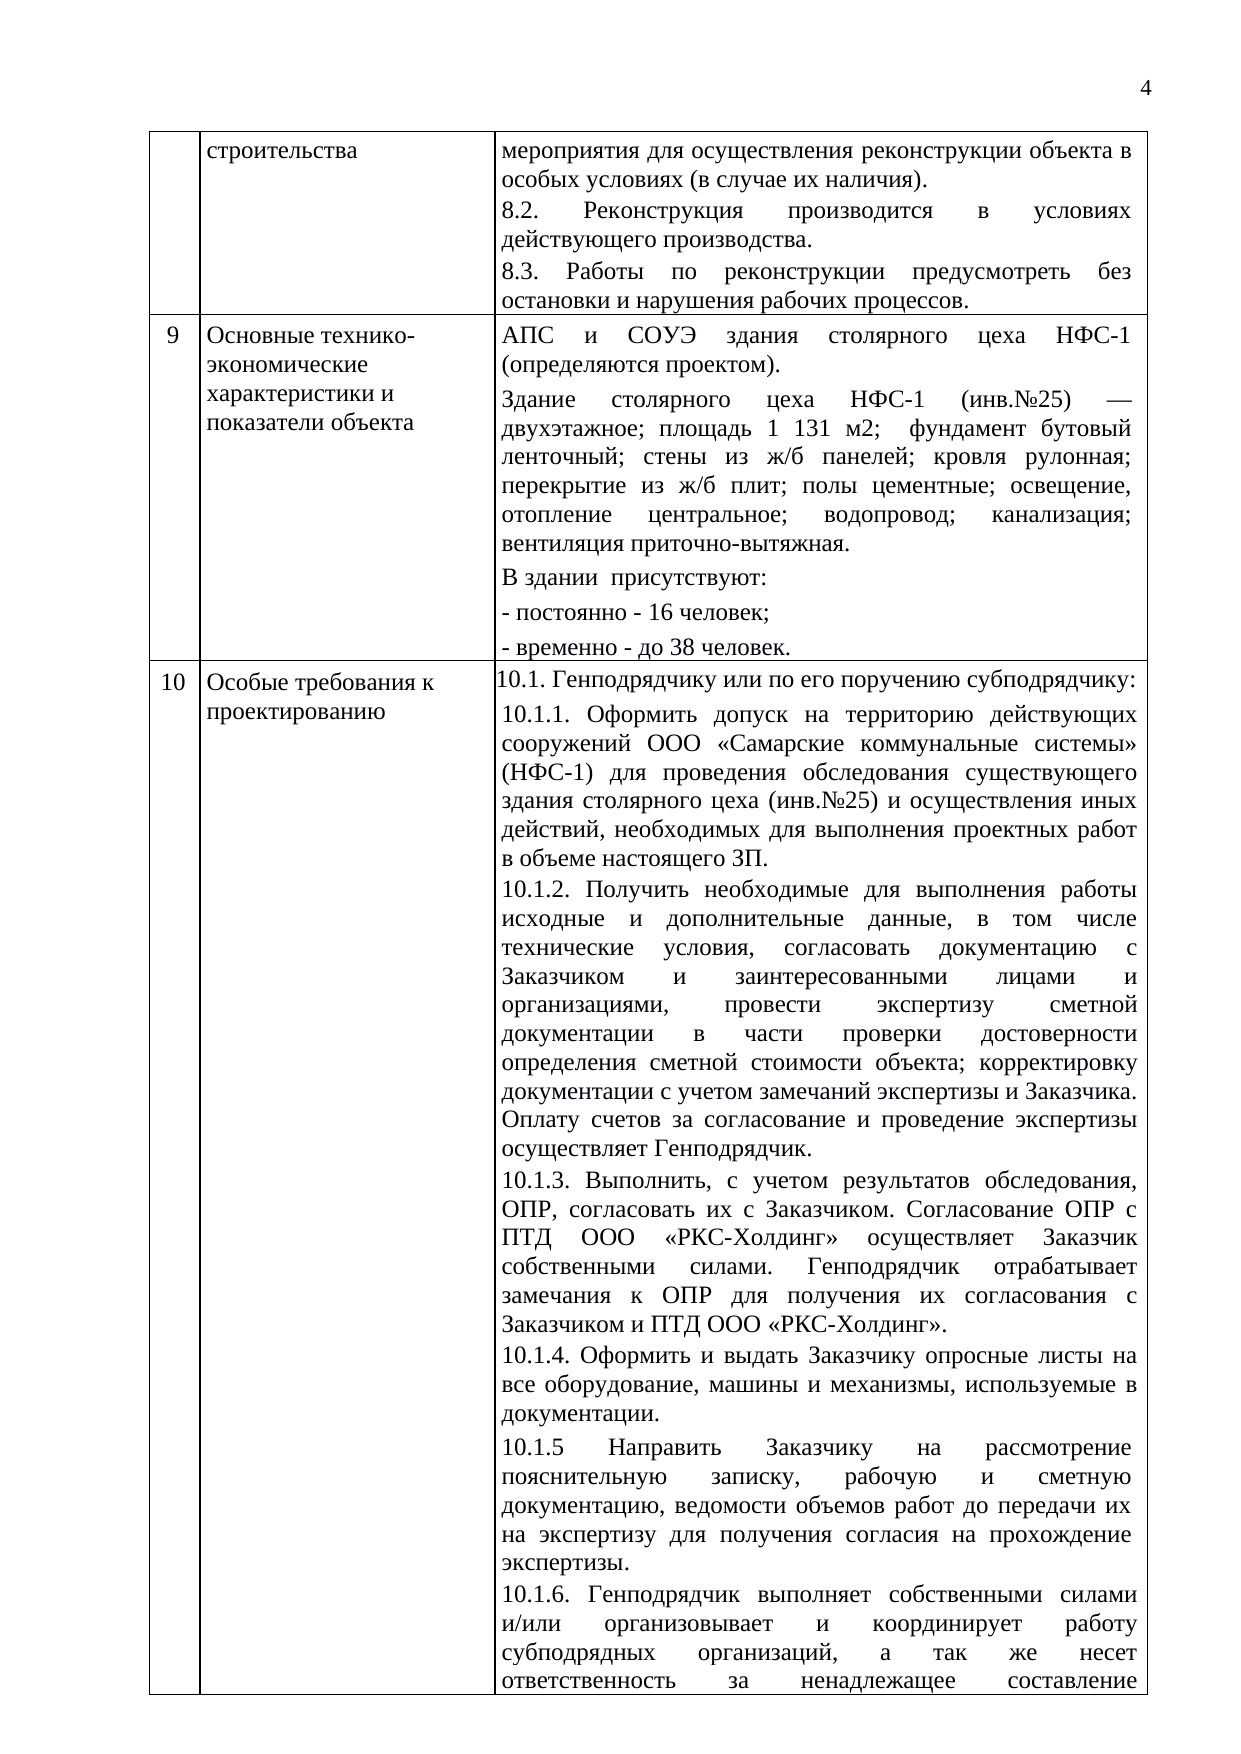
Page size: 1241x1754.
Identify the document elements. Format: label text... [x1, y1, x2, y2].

table_cell Основные технико-экономические характеристики и показатели объекта [201, 315, 494, 660]
table_cell 8 [150, 132, 199, 313]
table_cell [201, 661, 494, 1694]
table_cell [496, 132, 1147, 313]
table_cell 9 [150, 315, 199, 660]
table_cell АПС и СОУЭ здания столярного цеха НФС-1 (определяются проектом). Здание столярного цеха НФС-1 (инв.№25) — двухэтажное; площадь 1 131 м2; фундамент бутовый ленточный; стены из ж/б панелей; кровля рулонная; перекрытие из ж/б плит; полы цементные; освещение, отопление центральное; водопровод; канализация; вентиляция приточно-вытяжная. В здании присутствуют: - постоянно - 16 человек; - временно - до 38 человек. [496, 315, 1147, 660]
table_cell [496, 661, 1147, 1694]
table_cell 10 [150, 661, 199, 1694]
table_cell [201, 132, 494, 313]
